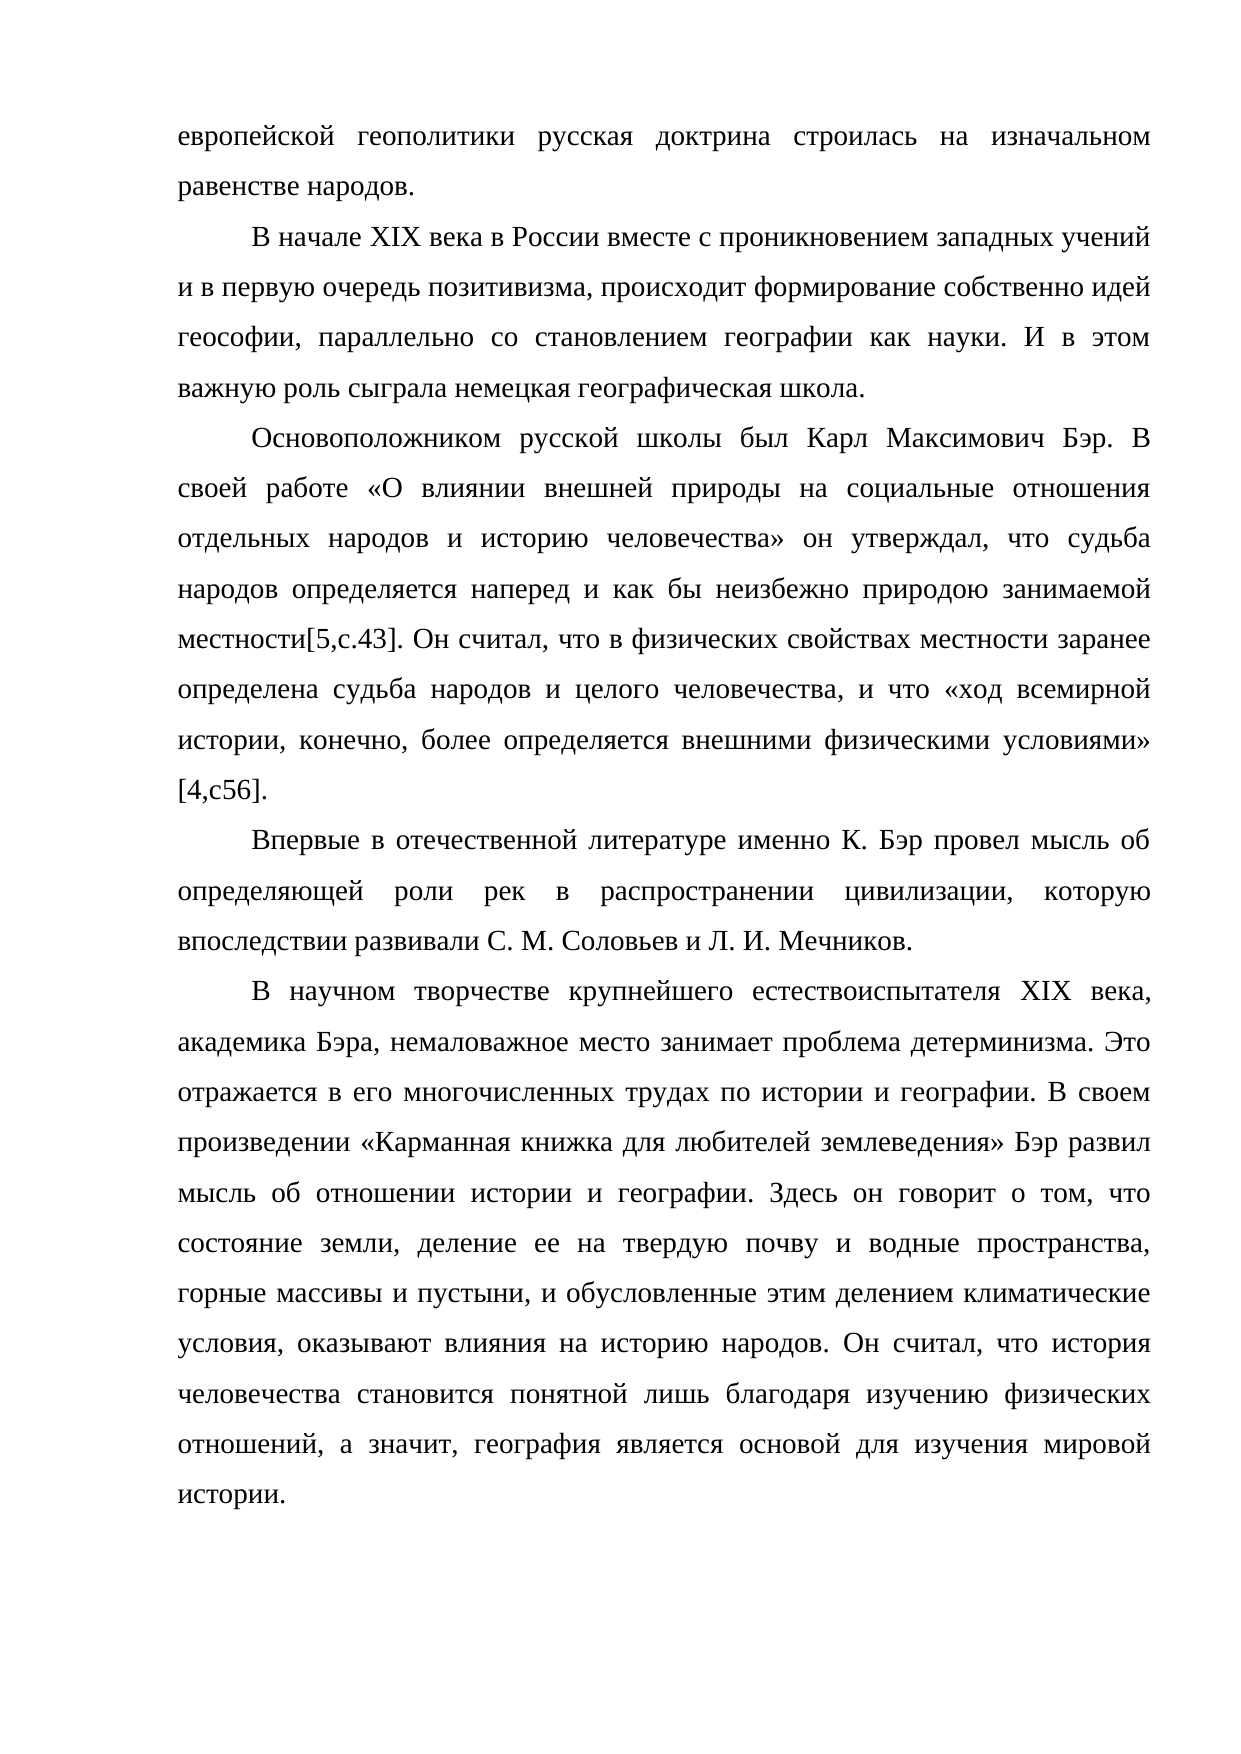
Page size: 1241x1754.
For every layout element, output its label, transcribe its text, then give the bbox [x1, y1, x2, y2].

text Основоположником русской школы был Карл Максимович Бэр. В своей работе «О влиянии внешней природы на социальные отношения отдельных народов и историю человечества» он утверждал, что судьба народов определяется наперед и как бы неизбежно природою занимаемой местности[5,с.43]. Он считал, что в физических свойствах местности заранее определена судьба народов и целого человечества, и что «ход всемирной истории, конечно, более определяется внешними физическими условиями» [4,с56]. [177, 420, 1152, 806]
text В начале XIX века в России вместе с проникновением западных учений и в первую очередь позитивизма, происходит формирование собственно идей геософии, параллельно со становлением географии как науки. И в этом важную роль сыграла немецкая географическая школа. [177, 219, 1152, 403]
text Впервые в отечественной литературе именно К. Бэр провел мысль об определяющей роли рек в распространении цивилизации, которую впоследствии развивали С. М. Соловьев и Л. И. Мечников. [177, 822, 1152, 957]
text В научном творчестве крупнейшего естествоиспытателя XIX века, академика Бэра, немаловажное место занимает проблема детерминизма. Это отражается в его многочисленных трудах по истории и географии. В своем произведении «Карманная книжка для любителей землеведения» Бэр развил мысль об отношении истории и географии. Здесь он говорит о том, что состояние земли, деление ее на твердую почву и водные пространства, горные массивы и пустыни, и обусловленные этим делением климатические условия, оказывают влияния на историю народов. Он считал, что история человечества становится понятной лишь благодаря изучению физических отношений, а значит, география является основой для изучения мировой истории. [177, 973, 1152, 1510]
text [177, 118, 1152, 202]
